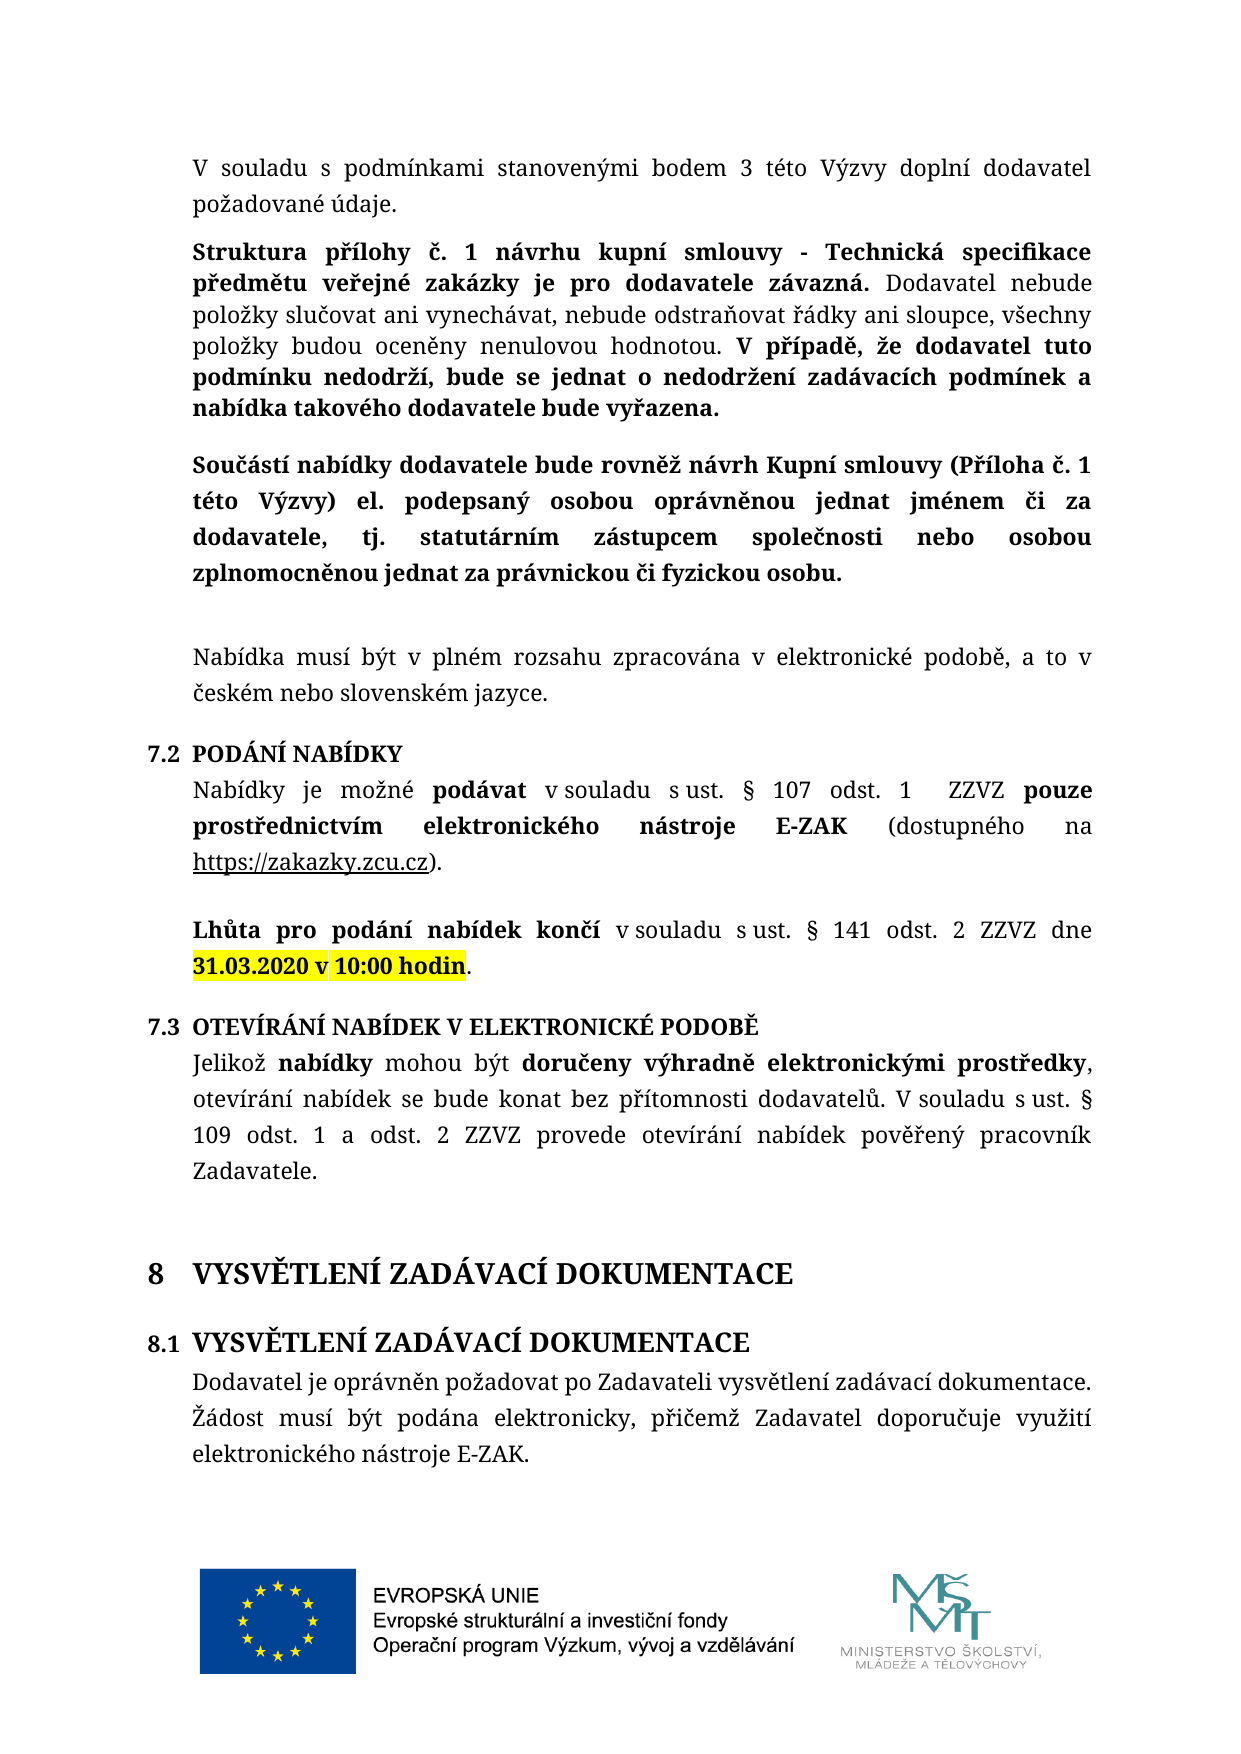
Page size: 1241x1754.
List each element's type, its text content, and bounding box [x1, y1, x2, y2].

text V souladu s podmínkami stanovenými bodem 3 této Výzvy doplní dodavatel požadované údaje. [192, 152, 1093, 219]
text Struktura přílohy č. 1 návrhu kupní smlouvy - Technická specifikace předmětu veřejné zakázky je pro dodavatele závazná. Dodavatel nebude položky slučovat ani vynechávat, nebude odstraňovat řádky ani sloupce, všechny položky budou oceněny nenulovou hodnotou. V případě, že dodavatel tuto podmínku nedodrží, bude se jednat o nedodržení zadávacích podmínek a nabídka takového dodavatele bude vyřazena. [192, 236, 1093, 424]
subtitle VYSVĚTLENÍ ZADÁVACÍ DOKUMENTACE [148, 1253, 1093, 1293]
text Jelikož nabídky mohou být doručeny výhradně elektronickými prostředky, otevírání nabídek se bude konat bez přítomnosti dodavatelů. V souladu s ust. § 109 odst. 1 a odst. 2 ZZVZ provede otevírání nabídek pověřený pracovník Zadavatele. [193, 1047, 1093, 1186]
text Dodavatel je oprávněn požadovat po Zadavateli vysvětlení zadávací dokumentace. Žádost musí být podána elektronicky, přičemž Zadavatel doporučuje využití elektronického nástroje E-ZAK. [192, 1366, 1093, 1469]
text Součástí nabídky dodavatele bude rovněž návrh Kupní smlouvy (Příloha č. 1 této Výzvy) el. podepsaný osobou oprávněnou jednat jménem či za dodavatele, tj. statutárním zástupcem společnosti nebo osobou zplnomocněnou jednat za právnickou či fyzickou osobu. [192, 449, 1093, 588]
subtitle PODÁNÍ NABÍDKY [147, 738, 1093, 769]
subtitle VYSVĚTLENÍ ZADÁVACÍ DOKUMENTACE [147, 1324, 1093, 1361]
picture [147, 1516, 1093, 1726]
text Nabídka musí být v plném rozsahu zpracována v elektronické podobě, a to v českém nebo slovenském jazyce. [193, 641, 1093, 708]
subtitle OTEVÍRÁNÍ NABÍDEK V ELEKTRONICKÉ PODOBĚ [148, 1011, 1093, 1042]
text Nabídky je možné podávat v souladu s ust. § 107 odst. 1 ZZVZ pouze prostřednictvím elektronického nástroje E-ZAK (dostupného na https://zakazky.zcu.cz). [193, 774, 1093, 877]
text Lhůta pro podání nabídek končí v souladu s ust. § 141 odst. 2 ZZVZ dne 31.03.2020 v 10:00 hodin. [193, 914, 1093, 981]
